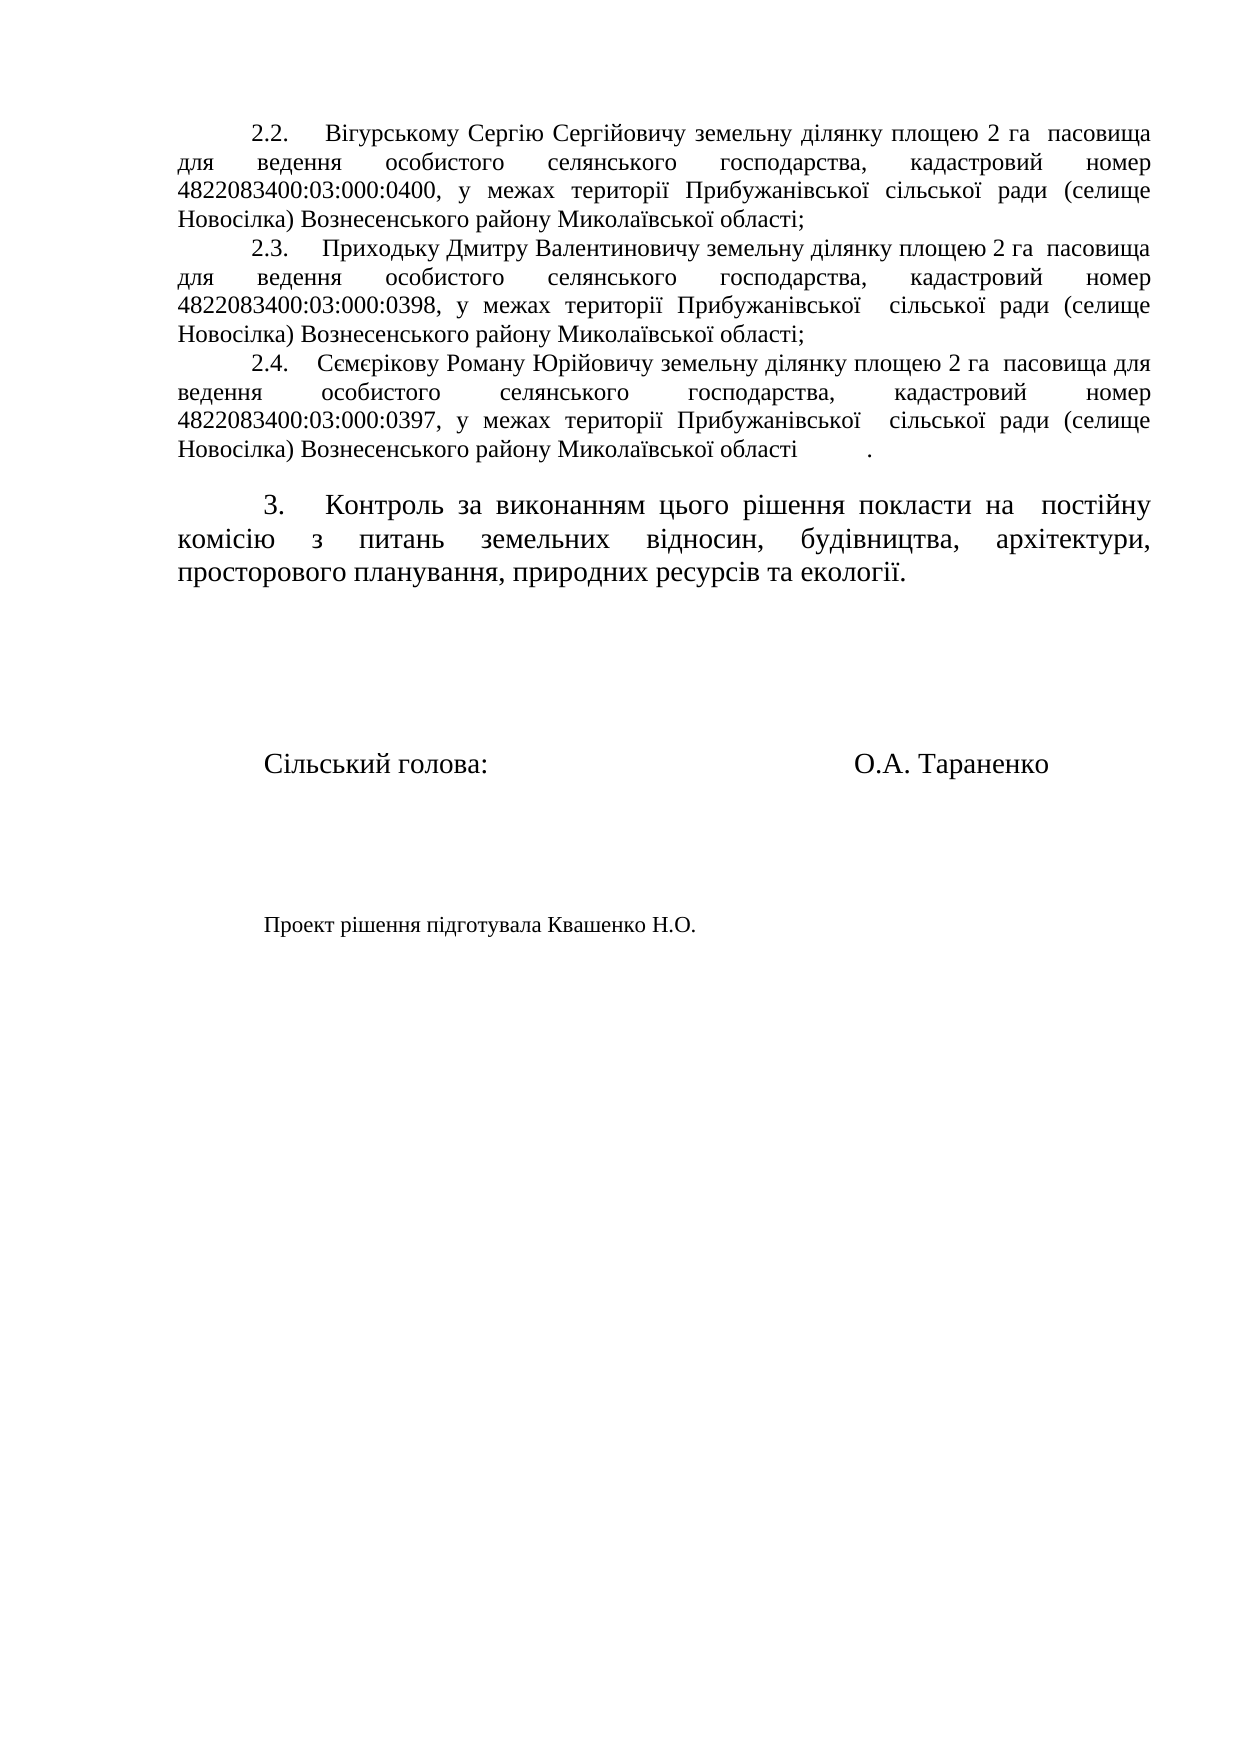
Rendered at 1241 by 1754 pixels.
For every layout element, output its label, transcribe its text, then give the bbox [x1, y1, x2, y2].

list Вігурському Сергію Сергійовичу земельну ділянку площею 2 га пасовища для ведення особистого селянського господарства, кадастровий номер 4822083400:03:000:0400, у межах території Прибужанівської сільської ради (селище Новосілка) Вознесенського району Миколаївської області; [177, 118, 1152, 233]
text 2.4. Сємєрікову Роману Юрійовичу земельну ділянку площею 2 га пасовища для ведення особистого селянського господарства, кадастровий номер 4822083400:03:000:0397, у межах території Прибужанівської сільської ради (селище Новосілка) Вознесенського району Миколаївської області . [177, 348, 1152, 463]
list Контроль за виконанням цього рішення покласти на постійну комісію з питань земельних відносин, будівництва, архітектури, просторового планування, природних ресурсів та екології. [177, 487, 1152, 588]
list Проект рішення підготувала Квашенко Н.О. [264, 911, 1152, 938]
text 2.3. Приходьку Дмитру Валентиновичу земельну ділянку площею 2 га пасовища для ведення особистого селянського господарства, кадастровий номер 4822083400:03:000:0398, у межах території Прибужанівської сільської ради (селище Новосілка) Вознесенського району Миколаївської області; [177, 233, 1152, 348]
list Сільський голова: О.А. Тараненко [264, 746, 1152, 779]
